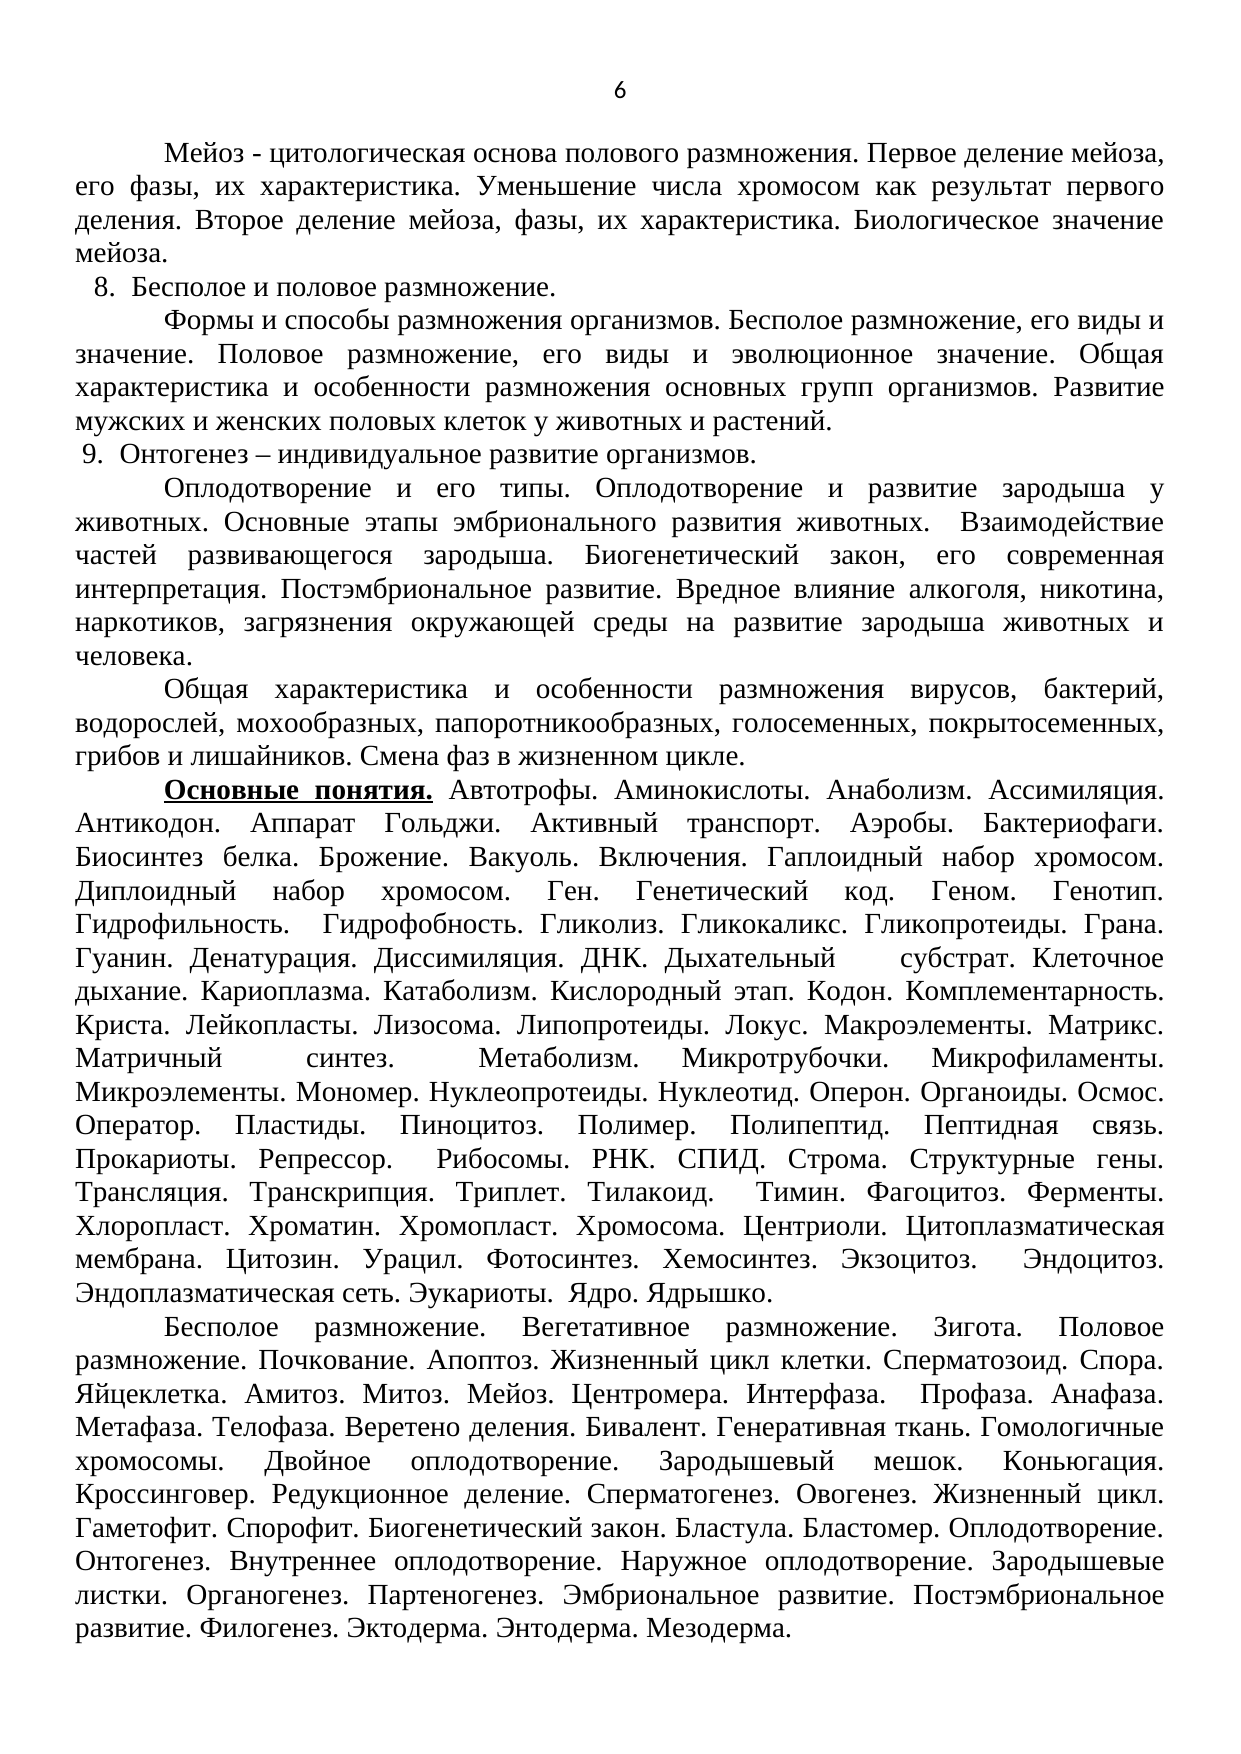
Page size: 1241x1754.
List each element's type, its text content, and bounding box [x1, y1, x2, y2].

text Формы и способы размножения организмов. Бесполое размножение, его виды и значение. Половое размножение, его виды и эволюционное значение. Общая характеристика и особенности размножения основных групп организмов. Развитие мужских и женских половых клеток у животных и растений. [75, 302, 1165, 437]
text Бесполое размножение. Вегетативное размножение. Зигота. Половое размножение. Почкование. Апоптоз. Жизненный цикл клетки. Сперматозоид. Спора. Яйцеклетка. Амитоз. Митоз. Мейоз. Центромера. Интерфаза. Профаза. Анафаза. Метафаза. Телофаза. Веретено деления. Бивалент. Генеративная ткань. Гомологичные хромосомы. Двойное оплодотворение. Зародышевый мешок. Коньюгация. Кроссинговер. Редукционное деление. Сперматогенез. Овогенез. Жизненный цикл. Гаметофит. Спорофит. Биогенетический закон. Бластула. Бластомер. Оплодотворение. Онтогенез. Внутреннее оплодотворение. Наружное оплодотворение. Зародышевые листки. Органогенез. Партеногенез. Эмбриональное развитие. Постэмбриональное развитие. Филогенез. Эктодерма. Энтодерма. Мезодерма. [75, 1309, 1165, 1644]
list Онтогенез – индивидуальное развитие организмов. [82, 437, 1165, 470]
text Мейоз - цитологическая основа полового размножения. Первое деление мейоза, его фазы, их характеристика. Уменьшение числа хромосом как результат первого деления. Второе деление мейоза, фазы, их характеристика. Биологическое значение мейоза. [75, 135, 1165, 269]
text Общая характеристика и особенности размножения вирусов, бактерий, водорослей, мохообразных, папоротникообразных, голосеменных, покрытосеменных, грибов и лишайников. Смена фаз в жизненном цикле. [75, 671, 1165, 772]
list Бесполое и половое размножение. [94, 269, 1165, 302]
text Оплодотворение и его типы. Оплодотворение и развитие зародыша у животных. Основные этапы эмбрионального развития животных. Взаимодействие частей развивающегося зародыша. Биогенетический закон, его современная интерпретация. Постэмбриональное развитие. Вредное влияние алкоголя, никотина, наркотиков, загрязнения окружающей среды на развитие зародыша животных и человека. [75, 470, 1165, 671]
text Основные понятия. Автотрофы. Аминокислоты. Анаболизм. Ассимиляция. Антикодон. Аппарат Гольджи. Активный транспорт. Аэробы. Бактериофаги. Биосинтез белка. Брожение. Вакуоль. Включения. Гаплоидный набор хромосом. Диплоидный набор хромосом. Ген. Генетический код. Геном. Генотип. Гидрофильность. Гидрофобность. Гликолиз. Гликокаликс. Гликопротеиды. Грана. Гуанин. Денатурация. Диссимиляция. ДНК. Дыхательный субстрат. Клеточное дыхание. Кариоплазма. Катаболизм. Кислородный этап. Кодон. Комплементарность. Криста. Лейкопласты. Лизосома. Липопротеиды. Локус. Макроэлементы. Матрикс. Матричный синтез. Метаболизм. Микротрубочки. Микрофиламенты. Микроэлементы. Мономер. Нуклеопротеиды. Нуклеотид. Оперон. Органоиды. Осмос. Оператор. Пластиды. Пиноцитоз. Полимер. Полипептид. Пептидная связь. Прокариоты. Репрессор. Рибосомы. РНК. СПИД. Строма. Структурные гены. Трансляция. Транскрипция. Триплет. Тилакоид. Тимин. Фагоцитоз. Ферменты. Хлоропласт. Хроматин. Хромопласт. Хромосома. Центриоли. Цитоплазматическая мембрана. Цитозин. Урацил. Фотосинтез. Хемосинтез. Экзоцитоз. Эндоцитоз. Эндоплазматическая сеть. Эукариоты. Ядро. Ядрышко. [75, 772, 1165, 1309]
